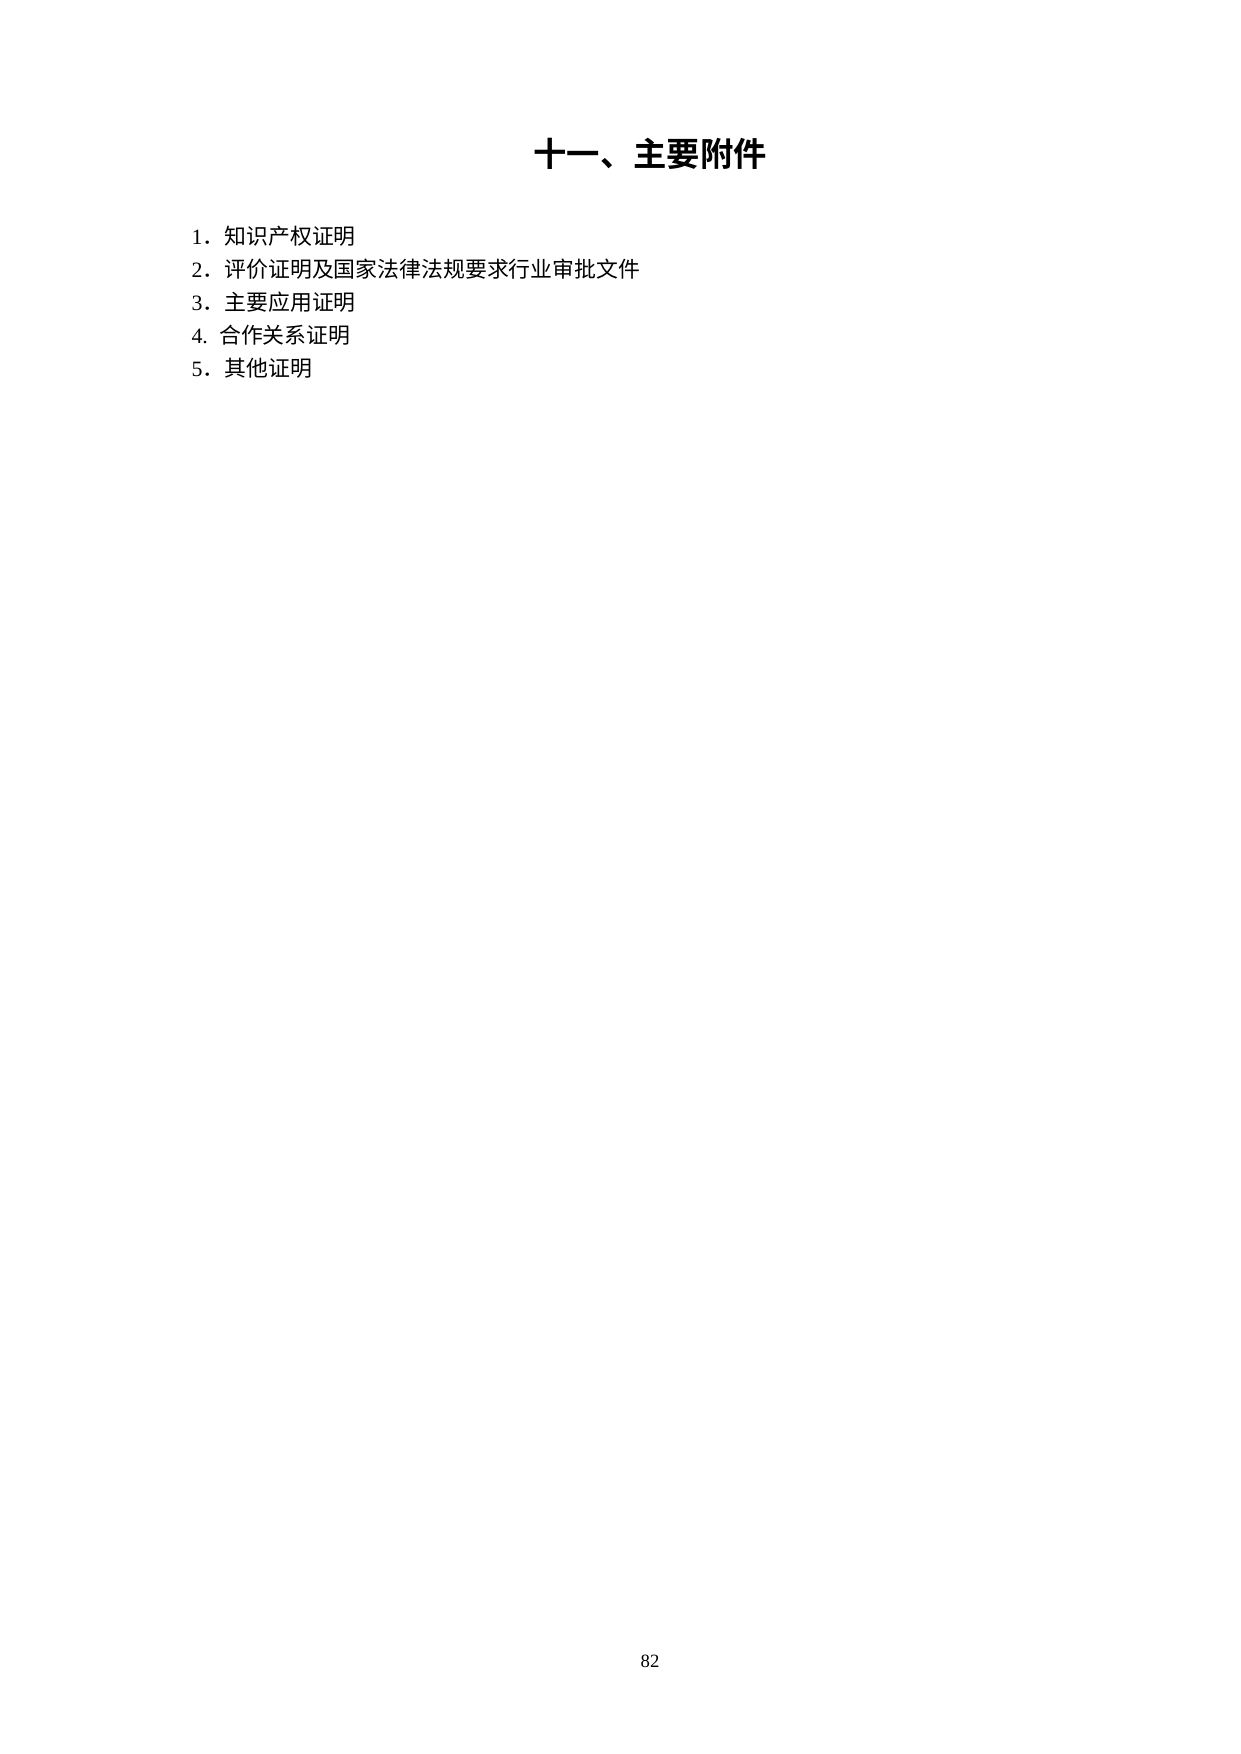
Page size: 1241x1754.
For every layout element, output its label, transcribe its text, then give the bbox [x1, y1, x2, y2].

text 5．其他证明 [148, 350, 1152, 383]
text 4. 合作关系证明 [148, 317, 1152, 350]
text 1．知识产权证明 [148, 218, 1152, 251]
text 2．评价证明及国家法律法规要求行业审批文件 [148, 251, 1152, 284]
subtitle 十一、主要附件 [148, 119, 1152, 185]
text 3．主要应用证明 [148, 284, 1152, 317]
